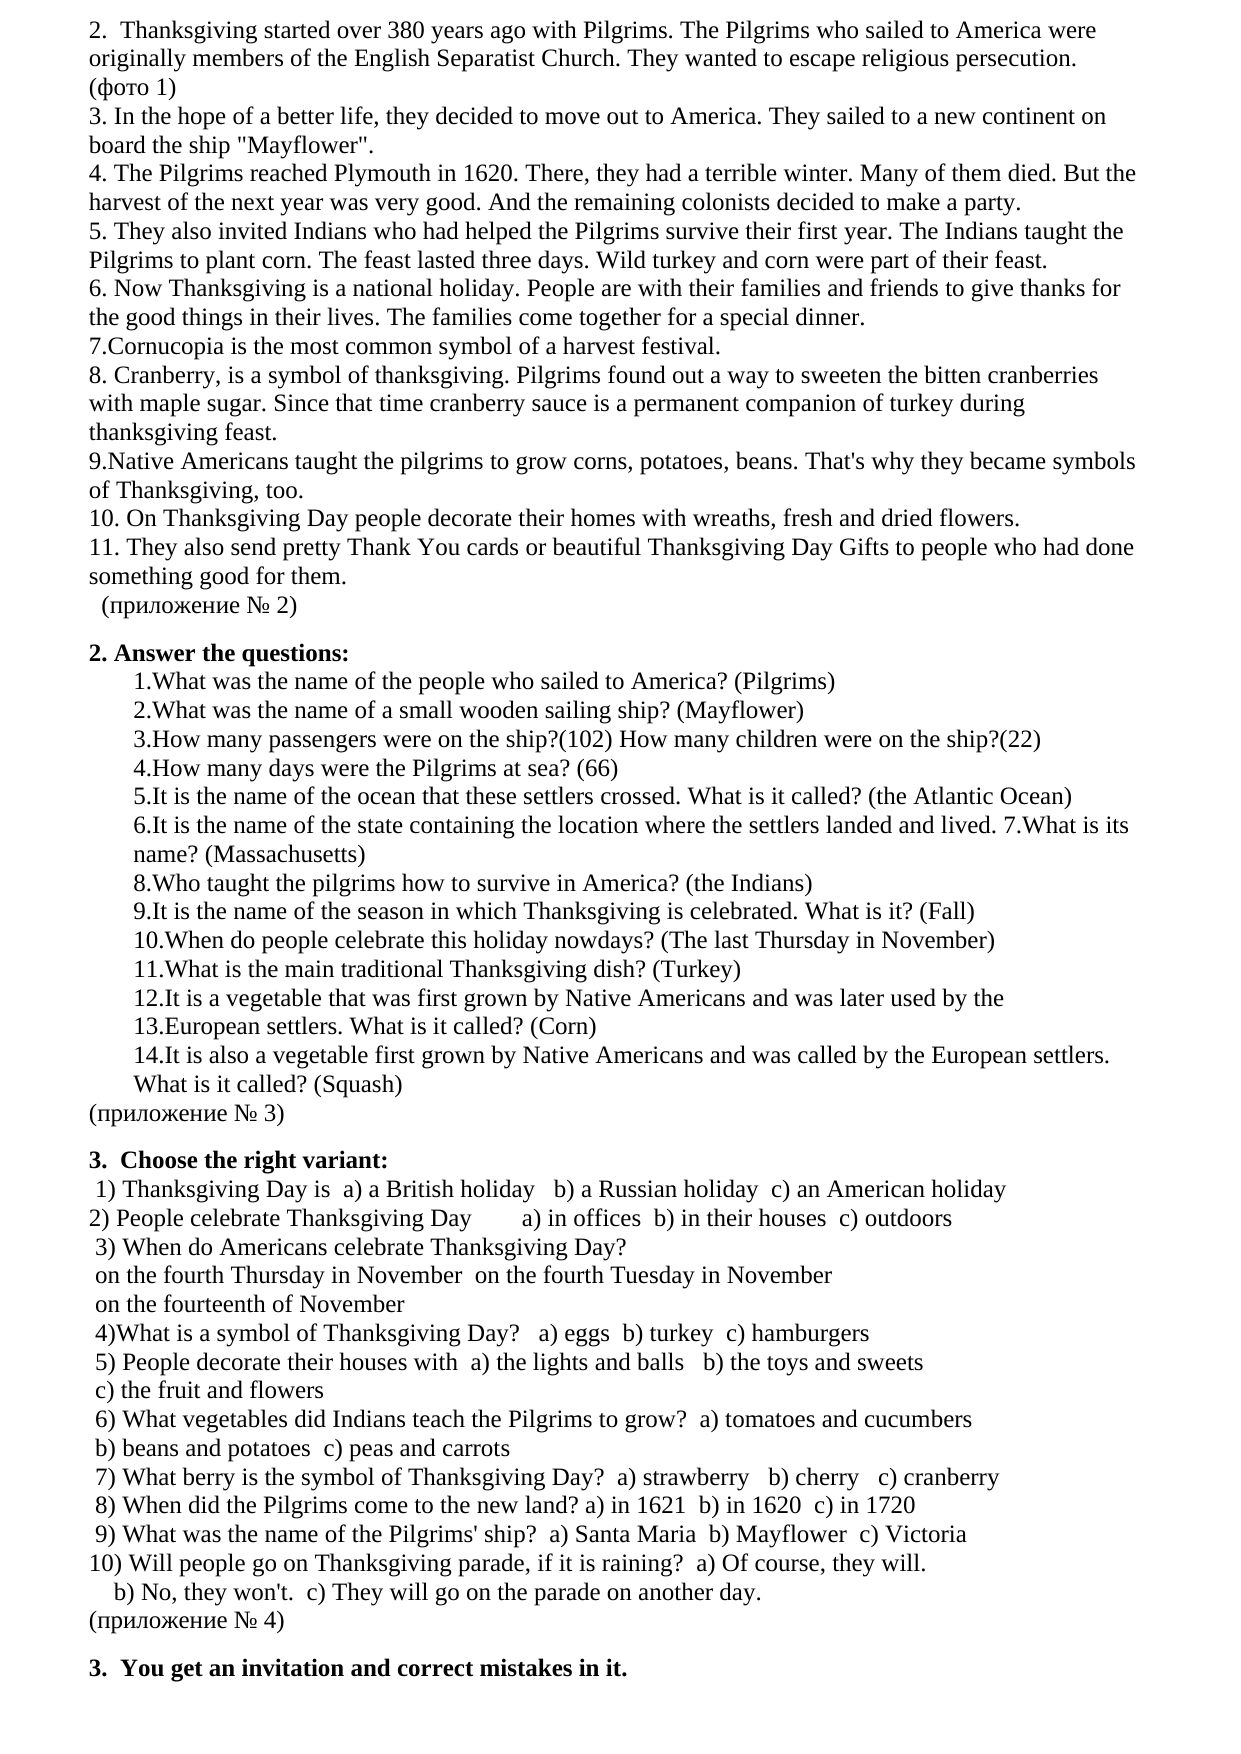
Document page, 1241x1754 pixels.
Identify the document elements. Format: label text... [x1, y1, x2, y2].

text 8. Cranberry, is a symbol of thanksgiving. Pilgrims found out a way to sweeten the bitten cranberries with maple sugar. Since that time cranberry sauce is a permanent companion of turkey during thanksgiving feast. [89, 360, 1137, 446]
text 4)What is a symbol of Thanksgiving Day? a) eggs b) turkey c) hamburgers [89, 1318, 1137, 1347]
text 7.Cornucopia is the most common symbol of a harvest festival. [89, 331, 1137, 360]
text 11. They also send pretty Thank You cards or beautiful Thanksgiving Day Gifts to people who had done something good for them. [89, 532, 1137, 590]
text 10) Will people go on Thanksgiving parade, if it is raining? a) Of course, they will. [89, 1548, 1137, 1577]
text on the fourth Thursday in November on the fourth Tuesday in November [89, 1261, 1137, 1289]
text 4. The Pilgrims reached Plymouth in 1620. There, they had a terrible winter. Many of them died. But the harvest of the next year was very good. And the remaining colonists decided to make a party. [89, 158, 1137, 216]
text 3. You get an invitation and correct mistakes in it. [89, 1653, 1137, 1682]
text 10.When do people celebrate this holiday nowdays? (The last Thursday in November) [133, 925, 1137, 954]
text b) beans and potatoes c) peas and carrots [89, 1433, 1137, 1462]
text 5. They also invited Indians who had helped the Pilgrims survive their first year. The Indians taught the Pilgrims to plant corn. The feast lasted three days. Wild turkey and corn were part of their feast. [89, 216, 1137, 273]
text 12.It is a vegetable that was first grown by Native Americans and was later used by the 13.European settlers. What is it called? (Corn) [133, 983, 1137, 1040]
text 3. In the hope of a better life, they decided to move out to America. They sailed to a new continent on board the ship "Mayflower". [89, 101, 1137, 158]
text 3. Choose the right variant: [89, 1146, 1137, 1174]
text 4.How many days were the Pilgrims at sea? (66) [133, 753, 1137, 781]
text on the fourteenth of November [89, 1289, 1137, 1318]
text c) the fruit and flowers [89, 1376, 1137, 1404]
text 8.Who taught the pilgrims how to survive in America? (the Indians) [133, 868, 1137, 896]
text 11.What is the main traditional Thanksgiving dish? (Turkey) [133, 954, 1137, 983]
text 6. Now Thanksgiving is a national holiday. People are with their families and friends to give thanks for the good things in their lives. The families come together for a special dinner. [89, 273, 1137, 331]
text 3) When do Americans celebrate Thanksgiving Day? [89, 1232, 1137, 1261]
text 3.How many passengers were on the ship?(102) How many children were on the ship?(22) [133, 724, 1137, 753]
text 9.It is the name of the season in which Thanksgiving is celebrated. What is it? (Fall) [133, 896, 1137, 925]
text (приложение № 2) [89, 590, 1137, 618]
text 2. Answer the questions: [89, 638, 1137, 666]
text 9.Native Americans taught the pilgrims to grow corns, potatoes, beans. That's why they became symbols of Thanksgiving, too. [89, 446, 1137, 503]
text 1) Thanksgiving Day is a) a British holiday b) a Russian holiday c) an American holiday [89, 1174, 1137, 1203]
text 2) People celebrate Thanksgiving Day a) in offices b) in their houses c) outdoors [89, 1203, 1137, 1232]
text 5.It is the name of the ocean that these settlers crossed. What is it called? (the Atlantic Ocean) [133, 781, 1137, 810]
text 9) What was the name of the Pilgrims' ship? a) Santa Maria b) Mayflower c) Victoria [89, 1519, 1137, 1548]
text 2. Thanksgiving started over 380 years ago with Pilgrims. The Pilgrims who sailed to America were originally members of the English Separatist Church. They wanted to escape religious persecution. (фото 1) [89, 15, 1137, 101]
text (приложение № 3) [89, 1098, 1137, 1126]
text 5) People decorate their houses with a) the lights and balls b) the toys and sweets [89, 1347, 1137, 1376]
text 6.It is the name of the state containing the location where the settlers landed and lived. 7.What is its name? (Massachusetts) [133, 810, 1137, 868]
text 10. On Thanksgiving Day people decorate their homes with wreaths, fresh and dried flowers. [89, 503, 1137, 532]
text 7) What berry is the symbol of Thanksgiving Day? a) strawberry b) cherry c) cranberry [89, 1462, 1137, 1491]
text 6) What vegetables did Indians teach the Pilgrims to grow? a) tomatoes and cucumbers [89, 1404, 1137, 1433]
text 1.What was the name of the people who sailed to America? (Pilgrims) [133, 666, 1137, 695]
text 8) When did the Pilgrims come to the new land? a) in 1621 b) in 1620 c) in 1720 [89, 1491, 1137, 1519]
text 14.It is also a vegetable first grown by Native Americans and was called by the European settlers. What is it called? (Squash) [133, 1040, 1137, 1098]
text b) No, they won't. c) They will go on the parade on another day. [89, 1577, 1137, 1606]
text 2.What was the name of a small wooden sailing ship? (Mayflower) [133, 695, 1137, 724]
text (приложение № 4) [89, 1606, 1137, 1634]
